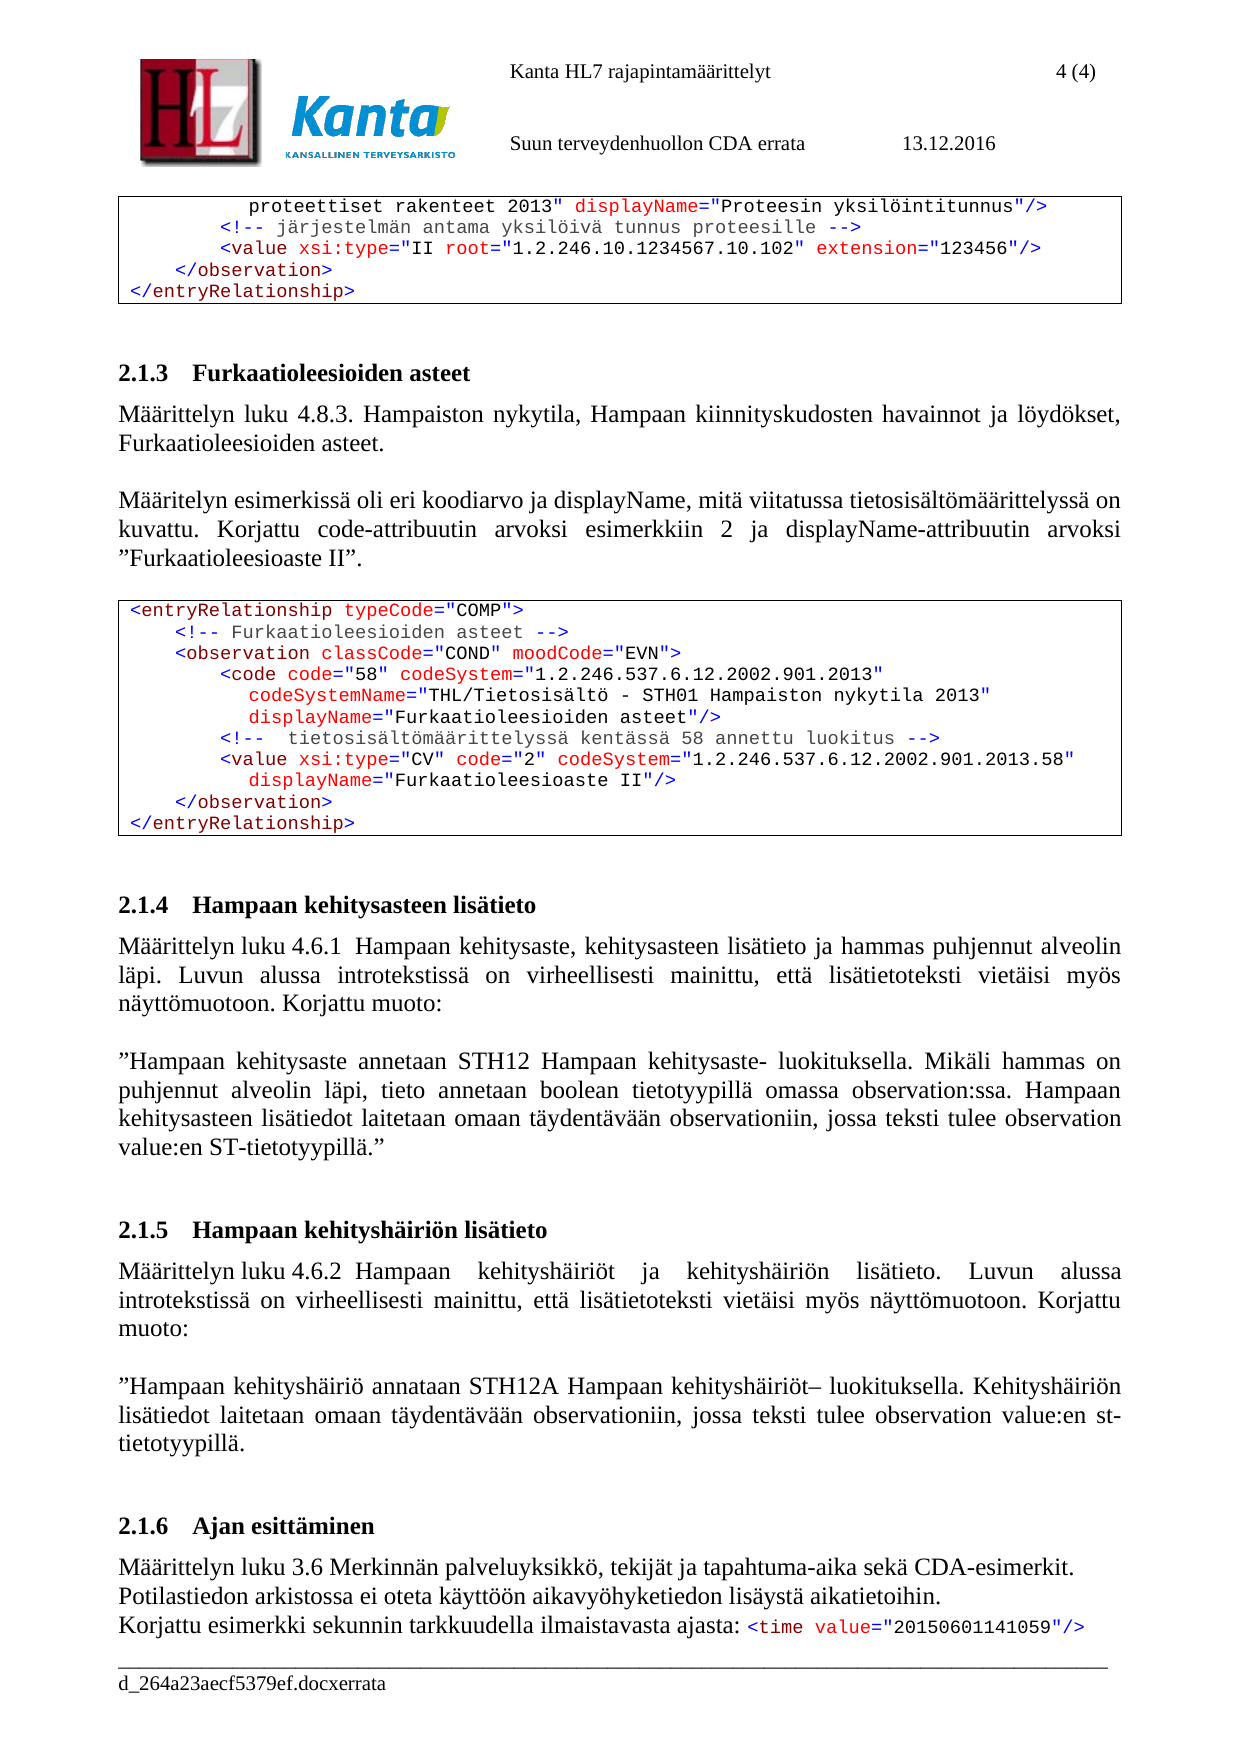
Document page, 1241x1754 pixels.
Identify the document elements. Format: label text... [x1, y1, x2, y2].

text Määrittelyn luku 4.6.2 Hampaan kehityshäiriöt ja kehityshäiriön lisätieto. Luvun alussa introtekstissä on virheellisesti mainittu, että lisätietoteksti vietäisi myös näyttömuotoon. Korjattu muoto: [118, 1256, 1122, 1342]
text ”Hampaan kehityshäiriö annataan STH12A Hampaan kehityshäiriöt– luokituksella. Kehityshäiriön lisätiedot laitetaan omaan täydentävään observationiin, jossa teksti tulee observation value:en st-tietotyypillä. [118, 1371, 1122, 1457]
picture [285, 96, 455, 158]
text Määrittelyn luku 3.6 Merkinnän palveluyksikkö, tekijät ja tapahtuma-aika sekä CDA-esimerkit. [118, 1552, 1122, 1581]
text Määrittelyn luku 4.8.3. Hampaiston nykytila, Hampaan kiinnityskudosten havainnot ja löydökset, Furkaatioleesioiden asteet. [118, 399, 1122, 456]
text Korjattu esimerkki sekunnin tarkkuudella ilmaistavasta ajasta: <time value="20150601141059"/> [118, 1610, 1122, 1639]
subtitle Furkaatioleesioiden asteet [118, 358, 1122, 386]
picture [140, 59, 263, 167]
table_header <entryRelationship typeCode="COMP"> <!-- Furkaatioleesioiden asteet --> <observation classCode="COND" moodCode="EVN"> <code code="58" codeSystem="1.2.246.537.6.12.2002.901.2013" codeSystemName="THL/Tietosisältö - STH01 Hampaiston nykytila 2013" displayName="Furkaatioleesioiden asteet"/> <!-- tietosisältömäärittelyssä kentässä 58 annettu luokitus --> <value xsi:type="CV" code="2" codeSystem="1.2.246.537.6.12.2002.901.2013.58" displayName="Furkaatioleesioaste II"/> </observation> </entryRelationship> [119, 601, 1121, 835]
subtitle Hampaan kehityshäiriön lisätieto [118, 1215, 1122, 1243]
text Määritelyn esimerkissä oli eri koodiarvo ja displayName, mitä viitatussa tietosisältömäärittelyssä on kuvattu. Korjattu code-attribuutin arvoksi esimerkkiin 2 ja displayName-attribuutin arvoksi ”Furkaatioleesioaste II”. [118, 485, 1122, 571]
text Määrittelyn luku 4.6.1 Hampaan kehitysaste, kehitysasteen lisätieto ja hammas puhjennut alveolin läpi. Luvun alussa introtekstissä on virheellisesti mainittu, että lisätietoteksti vietäisi myös näyttömuotoon. Korjattu muoto: [118, 931, 1122, 1017]
text Potilastiedon arkistossa ei oteta käyttöön aikavyöhyketiedon lisäystä aikatietoihin. [118, 1581, 1122, 1610]
picture [306, 96, 318, 110]
subtitle Hampaan kehitysasteen lisätieto [118, 890, 1122, 918]
subtitle Ajan esittäminen [118, 1511, 1122, 1540]
text ”Hampaan kehitysaste annetaan STH12 Hampaan kehitysaste- luokituksella. Mikäli hammas on puhjennut alveolin läpi, tieto annetaan boolean tietotyypillä omassa observation:ssa. Hampaan kehitysasteen lisätiedot laitetaan omaan täydentävään observationiin, jossa teksti tulee observation value:en ST-tietotyypillä.” [118, 1046, 1122, 1161]
